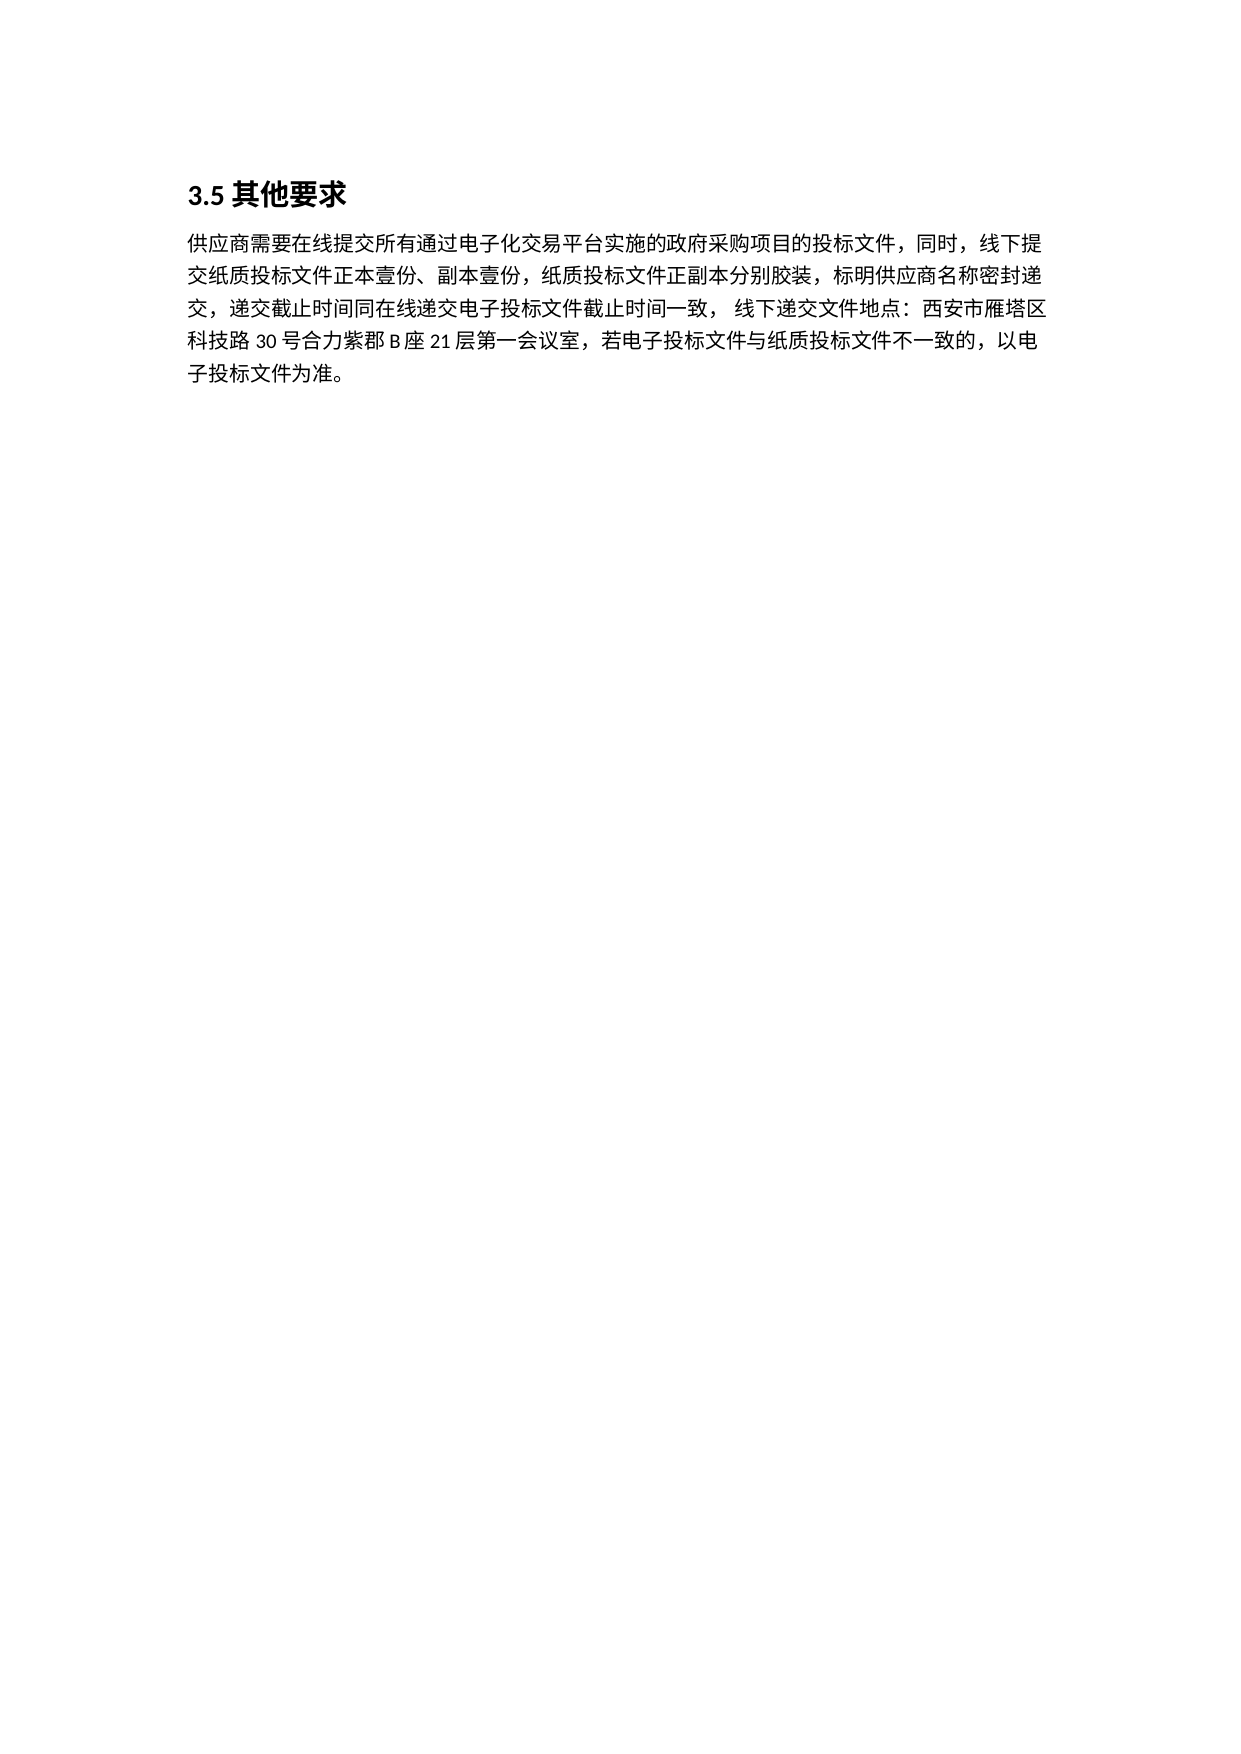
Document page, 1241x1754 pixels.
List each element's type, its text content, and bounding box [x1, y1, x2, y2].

text 供应商需要在线提交所有通过电子化交易平台实施的政府采购项目的投标文件，同时，线下提交纸质投标文件正本壹份、副本壹份，纸质投标文件正副本分别胶装，标明供应商名称密封递交，递交截止时间同在线递交电子投标文件截止时间一致， 线下递交文件地点：西安市雁塔区科技路 30号合力紫郡B座21层第一会议室，若电子投标文件与纸质投标文件不一致的，以电子投标文件为准。 [187, 227, 1053, 389]
text 3.5其他要求 [187, 162, 1053, 227]
